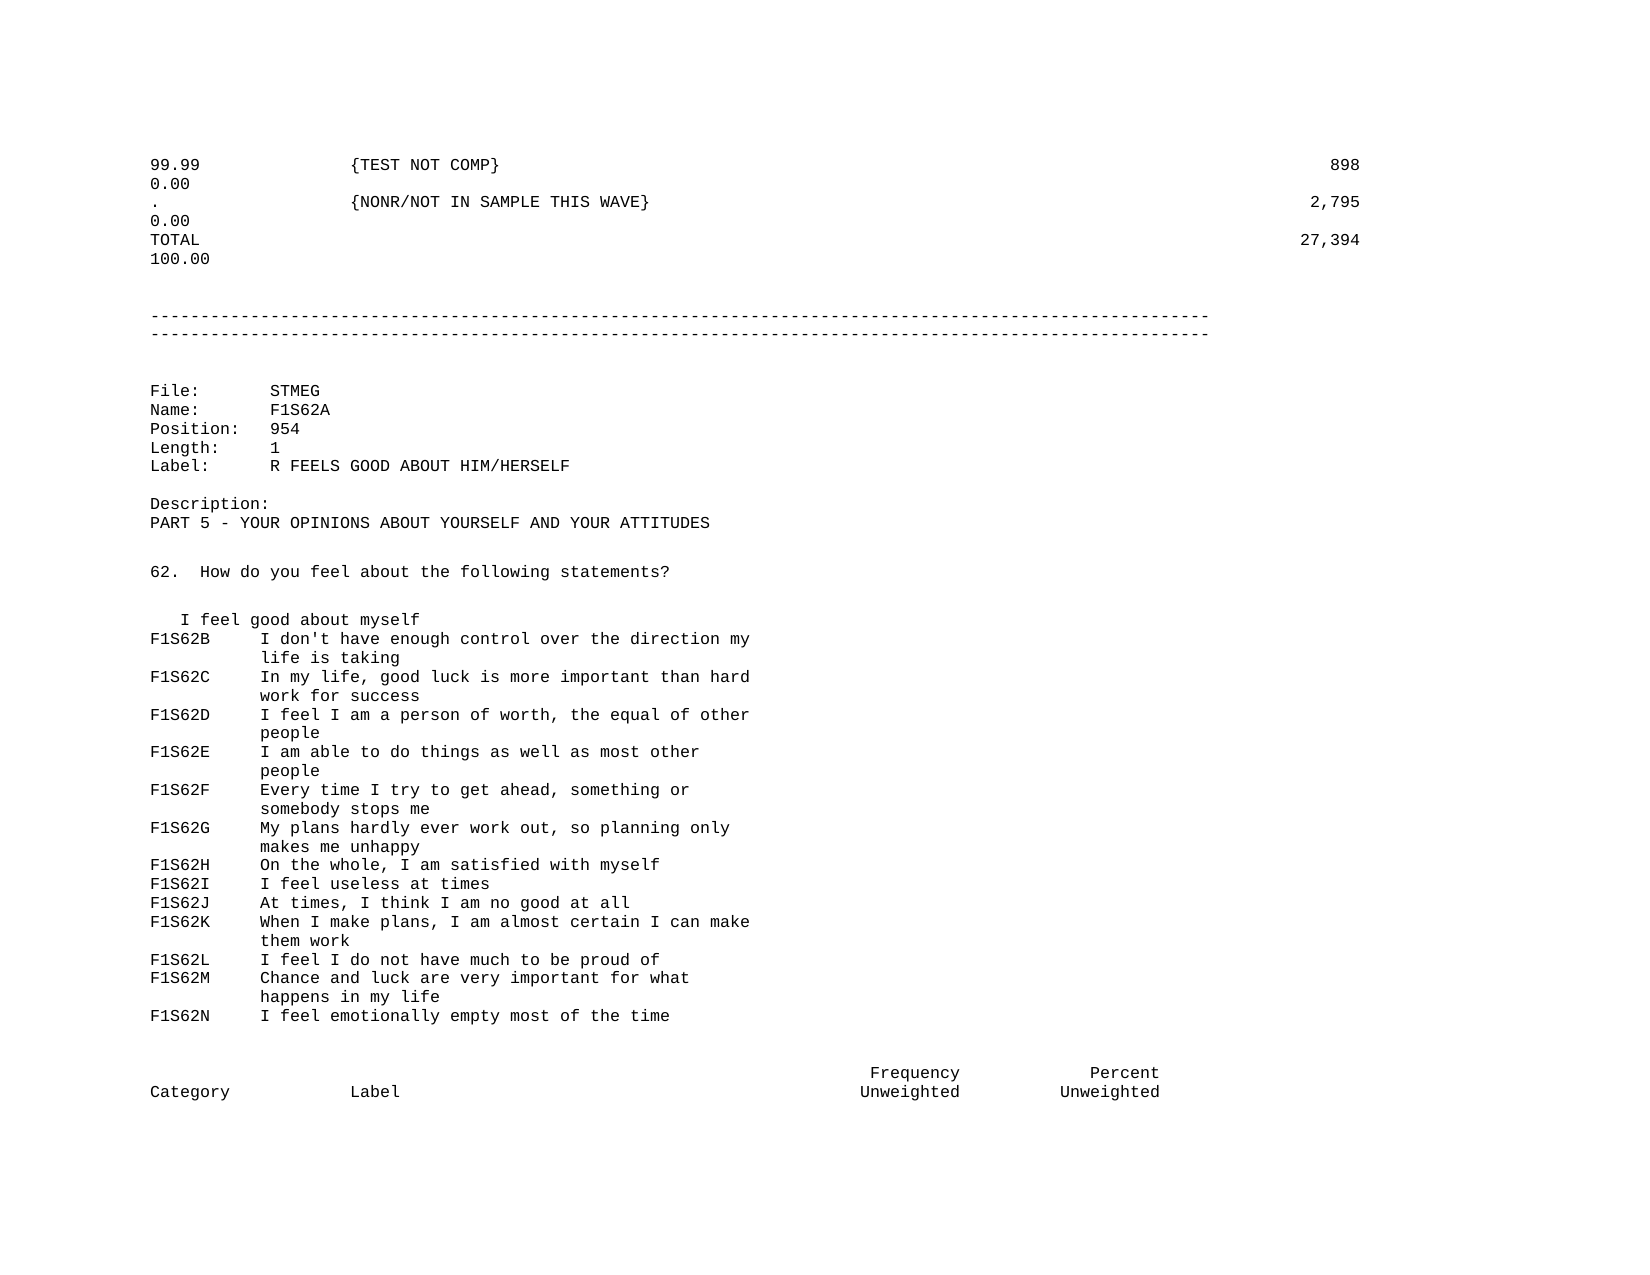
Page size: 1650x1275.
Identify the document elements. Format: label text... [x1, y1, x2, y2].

text F1S62E I am able to do things as well as most other [150, 744, 1500, 763]
text F1S62N I feel emotionally empty most of the time [150, 1008, 1500, 1027]
text work for success [150, 687, 1500, 706]
text 62. How do you feel about the following statements? [150, 563, 1500, 582]
text F1S62F Every time I try to get ahead, something or [150, 782, 1500, 800]
text F1S62C In my life, good luck is more important than hard [150, 668, 1500, 687]
text PART 5 - YOUR OPINIONS ABOUT YOURSELF AND YOUR ATTITUDES [150, 514, 1500, 533]
text F1S62L I feel I do not have much to be proud of [150, 951, 1500, 970]
text Length: 1 [150, 439, 1500, 458]
text F1S62B I don't have enough control over the direction my [150, 631, 1500, 649]
text Label: R FEELS GOOD ABOUT HIM/HERSELF [150, 458, 1500, 477]
text Frequency Percent [150, 1064, 1500, 1083]
text F1S62G My plans hardly ever work out, so planning only [150, 819, 1500, 838]
text I feel good about myself [150, 612, 1500, 631]
text life is taking [150, 649, 1500, 668]
text people [150, 763, 1500, 782]
text happens in my life [150, 989, 1500, 1008]
text somebody stops me [150, 800, 1500, 819]
text F1S62D I feel I am a person of worth, the equal of other [150, 706, 1500, 725]
text . {NONR/NOT IN SAMPLE THIS WAVE} 2,795 0.00 [150, 194, 1500, 232]
text F1S62I I feel useless at times [150, 876, 1500, 895]
text Description: [150, 496, 1500, 514]
text Category Label Unweighted Unweighted [150, 1083, 1500, 1102]
text them work [150, 932, 1500, 951]
text F1S62J At times, I think I am no good at all [150, 895, 1500, 913]
text people [150, 725, 1500, 744]
text makes me unhappy [150, 838, 1500, 857]
text F1S62M Chance and luck are very important for what [150, 970, 1500, 989]
text Name: F1S62A [150, 401, 1500, 420]
text Position: 954 [150, 420, 1500, 439]
text File: STMEG [150, 383, 1500, 401]
text F1S62H On the whole, I am satisfied with myself [150, 857, 1500, 876]
text 99.99 {TEST NOT COMP} 898 0.00 [150, 156, 1500, 194]
text F1S62K When I make plans, I am almost certain I can make [150, 913, 1500, 932]
text ---------------------------------------------------------------------------------------------------------- [150, 326, 1500, 345]
text TOTAL 27,394 100.00 [150, 232, 1500, 269]
text ---------------------------------------------------------------------------------------------------------- [150, 307, 1500, 326]
